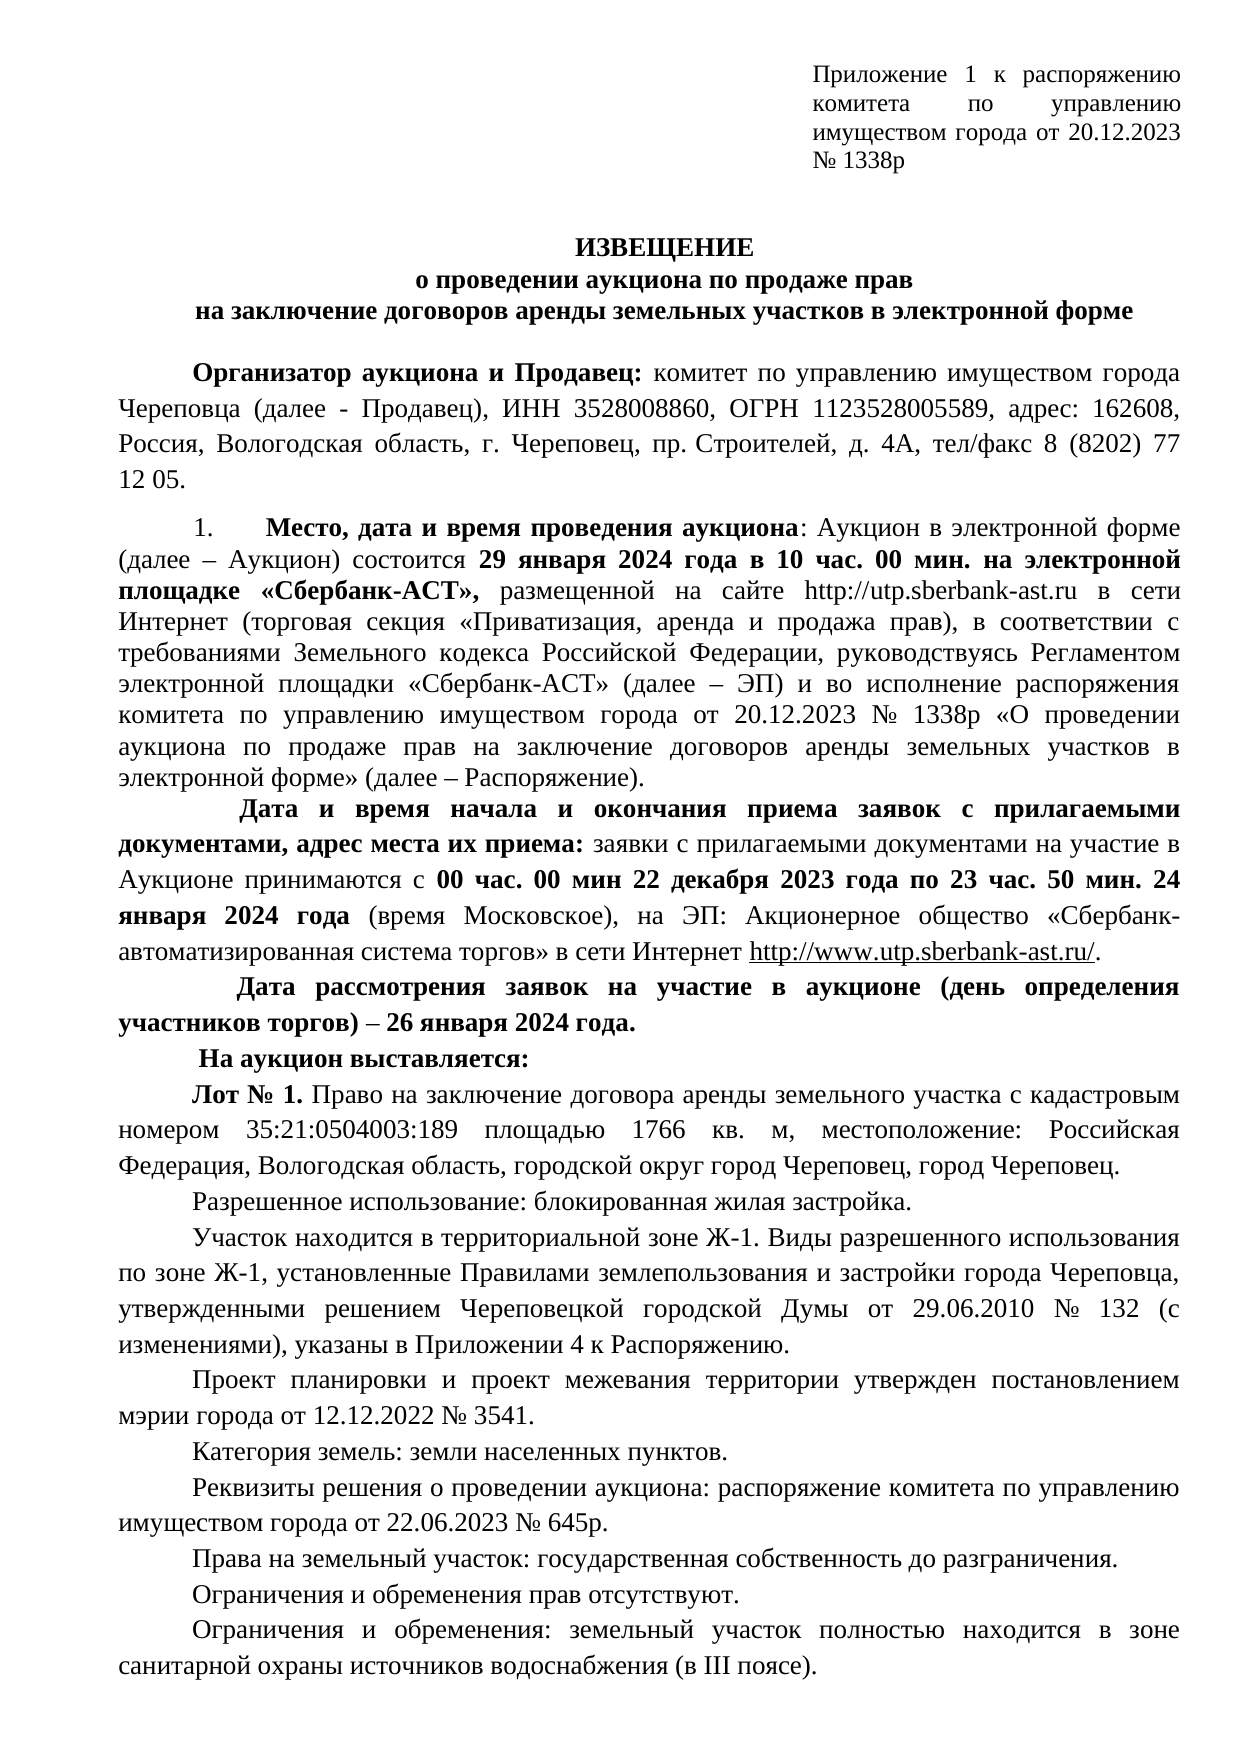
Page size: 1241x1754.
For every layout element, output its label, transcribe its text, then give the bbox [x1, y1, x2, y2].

text Место, дата и время проведения аукциона: Аукцион в электронной форме (далее – Аукцион) состоится 29 января 2024 года в 10 час. 00 мин. на электронной площадке «Сбербанк-АСТ», размещенной на сайте http://utp.sberbank-ast.ru в сети Интернет (торговая секция «Приватизация, аренда и продажа прав), в соответствии с требованиями Земельного кодекса Российской Федерации, руководствуясь Регламентом электронной площадки «Сбербанк-АСТ» (далее – ЭП) и во исполнение распоряжения комитета по управлению имуществом города от 20.12.2023 № 1338р «О проведении аукциона по продаже прав на заключение договоров аренды земельных участков в электронной форме» (далее – Распоряжение). [118, 512, 1181, 792]
text Реквизиты решения о проведении аукциона: распоряжение комитета по управлению имуществом города от 22.06.2023 № 645р. [118, 1471, 1181, 1538]
list Дата рассмотрения заявок на участие в аукционе (день определения участников торгов) – 26 января 2024 года. [118, 971, 1181, 1037]
text Ограничения и обременения прав отсутствуют. [118, 1578, 1181, 1609]
text Права на земельный участок: государственная собственность до разграничения. [118, 1542, 1181, 1573]
text Категория земель: земли населенных пунктов. [118, 1435, 1181, 1466]
text Проект планировки и проект межевания территории утвержден постановлением мэрии города от 12.12.2022 № 3541. [118, 1363, 1181, 1430]
text Организатор аукциона и Продавец: комитет по управлению имуществом города Череповца (далее - Продавец), ИНН 3528008860, ОГРН 1123528005589, адрес: 162608, Россия, Вологодская область, г. Череповец, пр. Строителей, д. 4А, тел/факс 8 (8202) 77 12 05. [118, 356, 1181, 494]
text Лот № 1. Право на заключение договора аренды земельного участка с кадастровым номером 35:21:0504003:189 площадью 1766 кв. м, местоположение: Российская Федерация, Вологодская область, городской округ город Череповец, город Череповец. [118, 1078, 1181, 1180]
text Участок находится в территориальной зоне Ж-1. Виды разрешенного использования по зоне Ж-1, установленные Правилами землепользования и застройки города Череповца, утвержденными решением Череповецкой городской Думы от 29.06.2010 № 132 (с изменениями), указаны в Приложении 4 к Распоряжению. [118, 1221, 1181, 1359]
text на заключение договоров аренды земельных участков в электронной форме [118, 294, 1181, 325]
text Ограничения и обременения: земельный участок полностью находится в зоне санитарной охраны источников водоснабжения (в III поясе). [118, 1614, 1181, 1681]
text о проведении аукциона по продаже прав [118, 263, 1181, 294]
text На аукцион выставляется: [118, 1042, 1181, 1073]
list Дата и время начала и окончания приема заявок с прилагаемыми документами, адрес места их приема: заявки с прилагаемыми документами на участие в Аукционе принимаются с 00 час. 00 мин 22 декабря 2023 года по 23 час. 50 мин. 24 января 2024 года (время Московское), на ЭП: Акционерное общество «Сбербанк-автоматизированная система торгов» в сети Интернет http://www.utp.sberbank-ast.ru/. [118, 792, 1181, 966]
text Приложение 1 к распоряжению комитета по управлению имуществом города от 20.12.2023 № 1338р [812, 59, 1181, 174]
text ИЗВЕЩЕНИЕ [118, 232, 1181, 263]
text Разрешенное использование: блокированная жилая застройка. [118, 1185, 1181, 1216]
